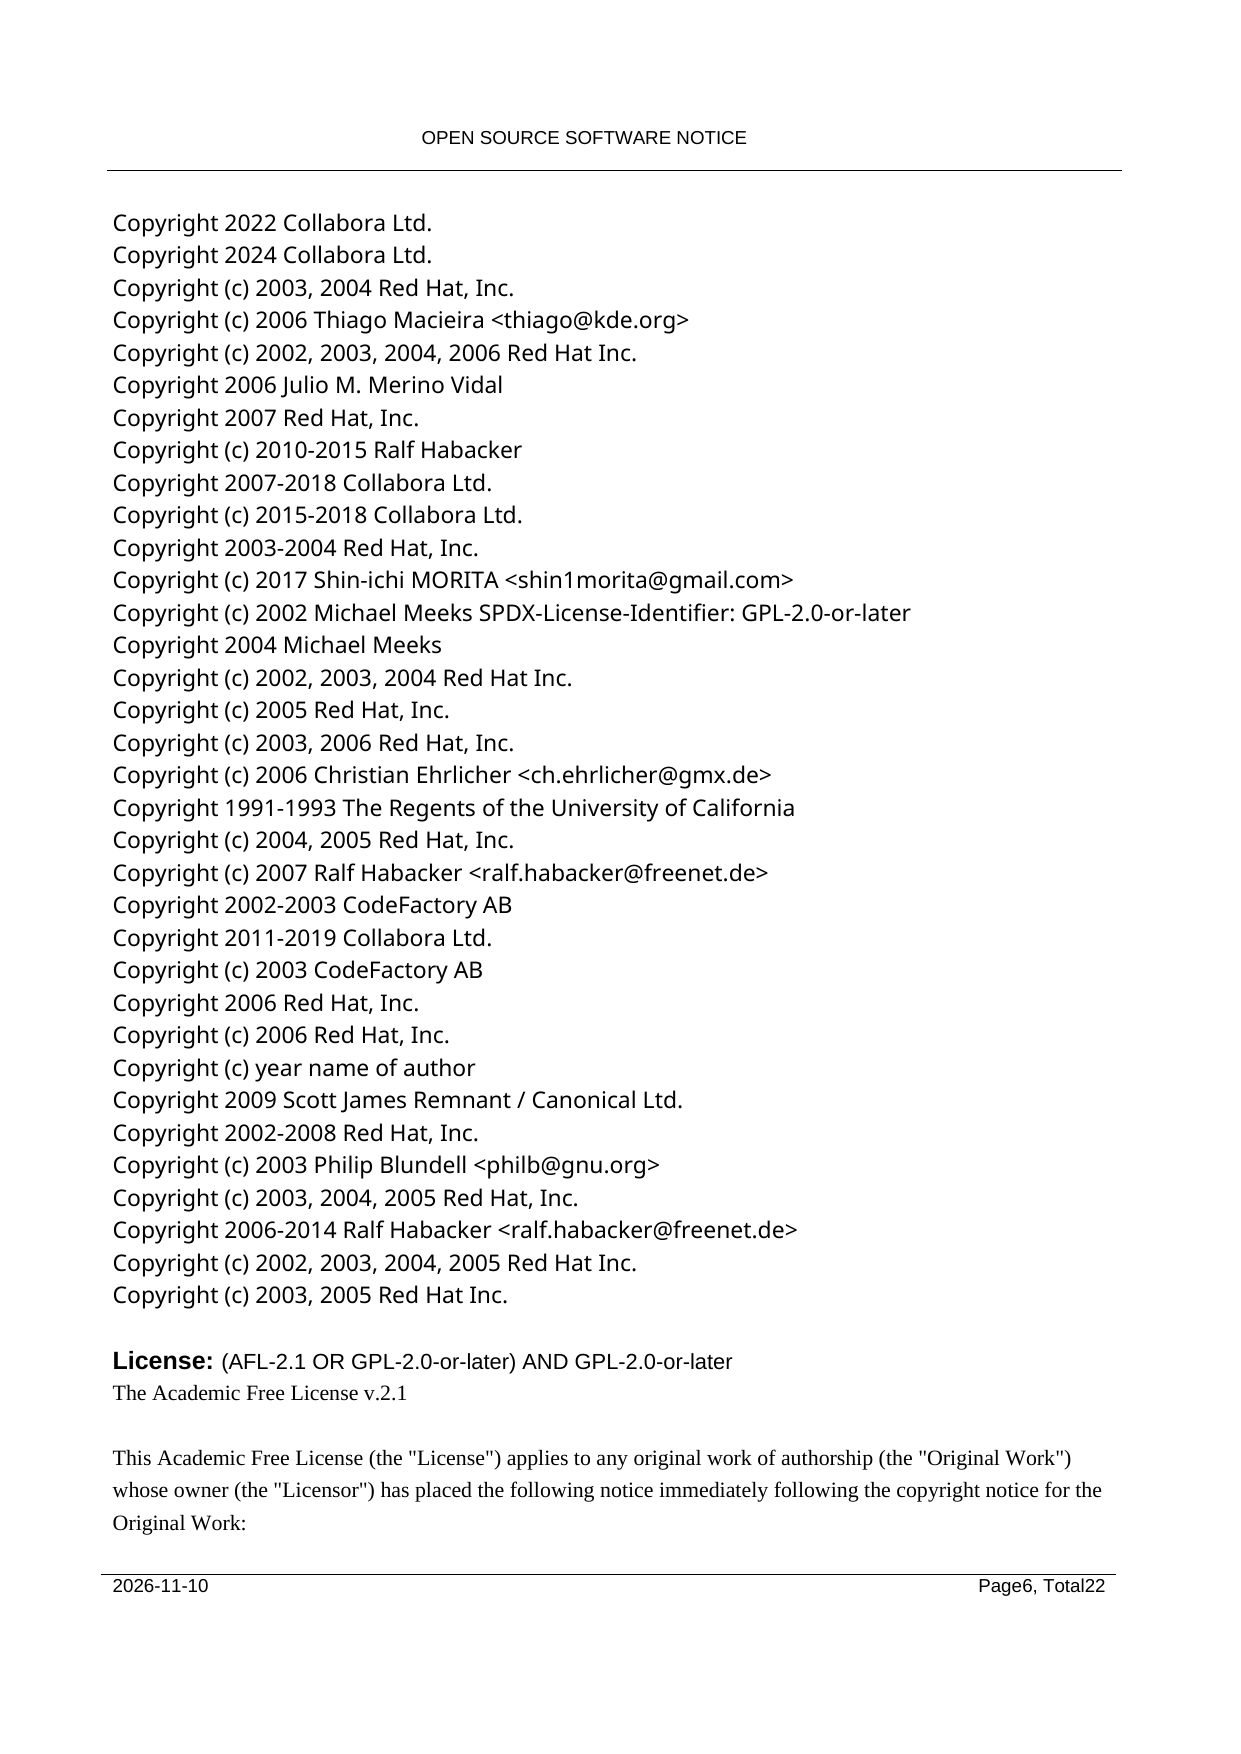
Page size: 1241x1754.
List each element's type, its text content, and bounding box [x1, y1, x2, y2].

text License: (AFL-2.1 OR GPL-2.0-or-later) AND GPL-2.0-or-later [112, 1344, 1128, 1376]
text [112, 206, 1128, 1344]
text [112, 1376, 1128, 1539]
